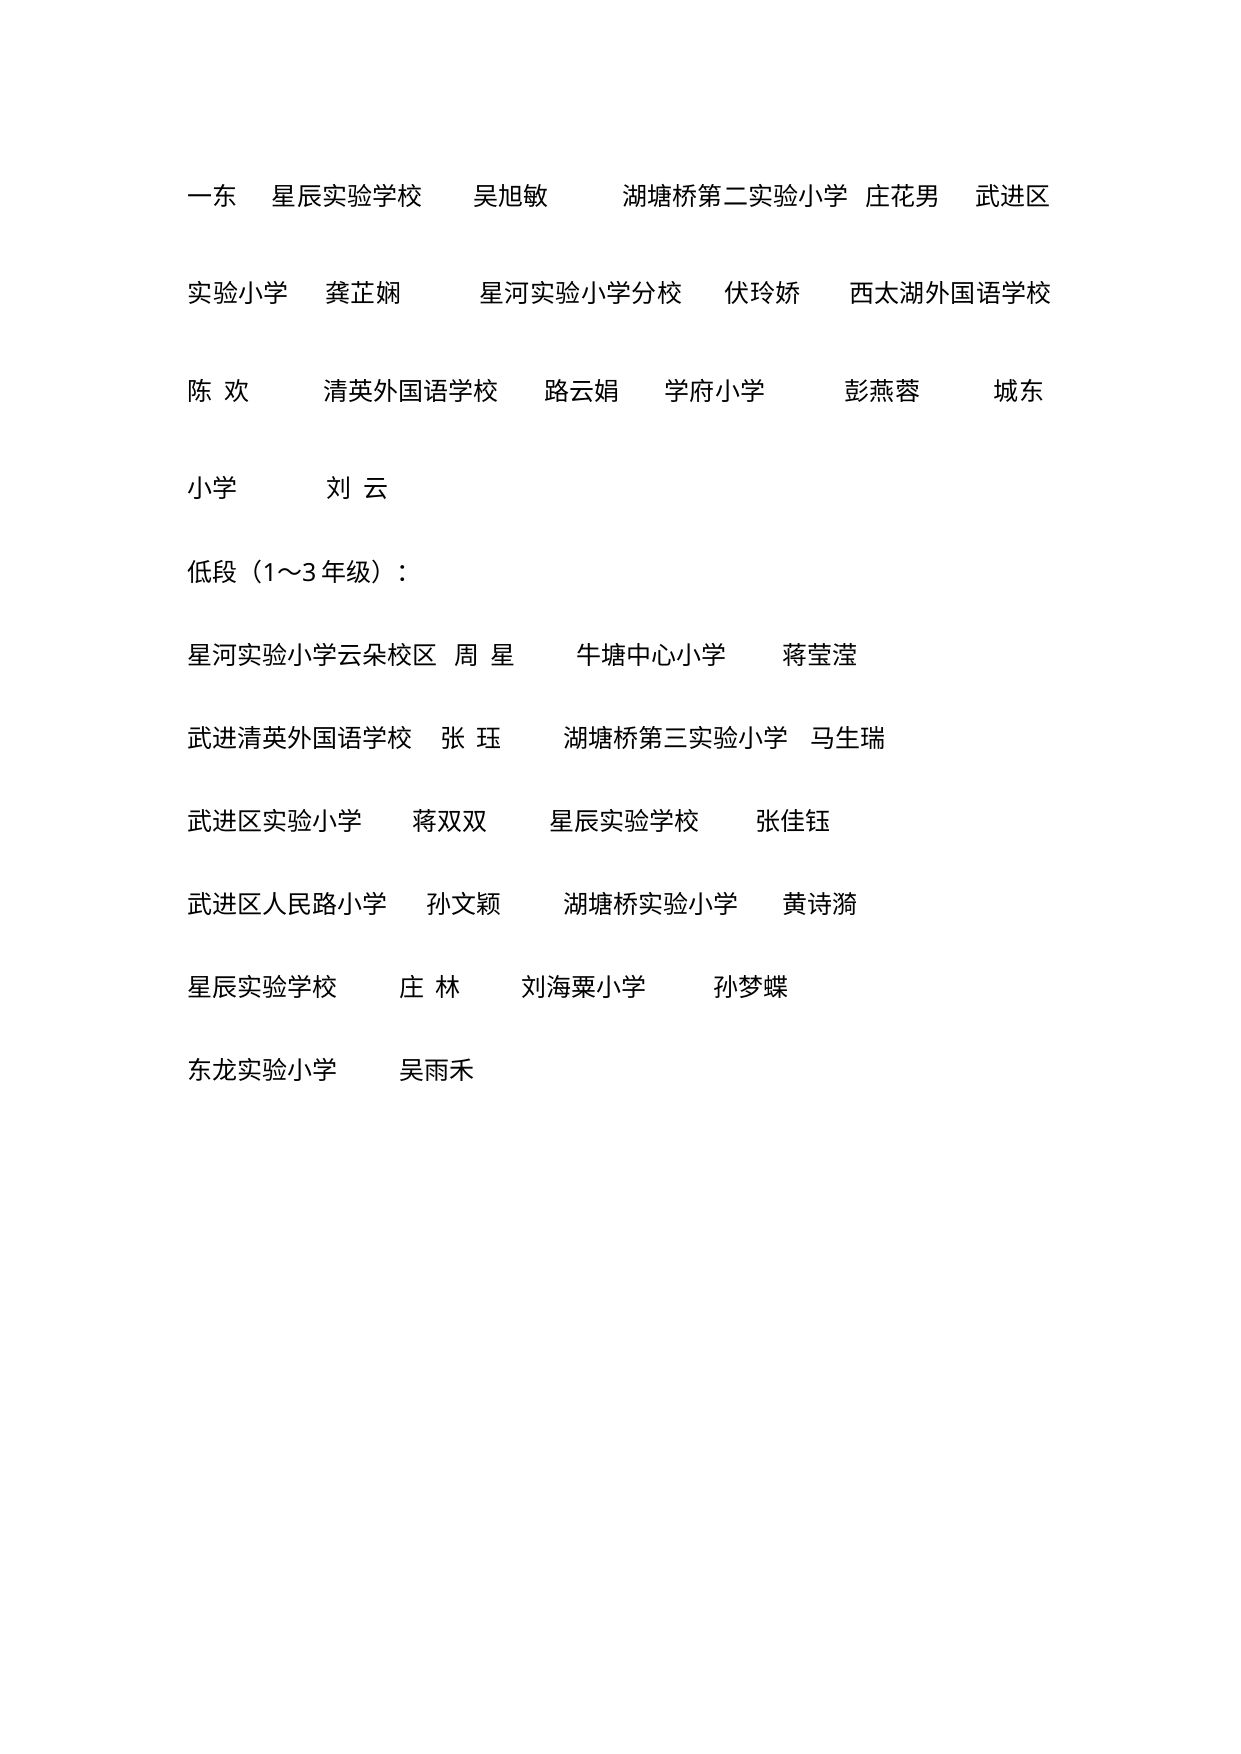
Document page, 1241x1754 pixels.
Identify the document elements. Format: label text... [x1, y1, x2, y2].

text 星辰实验学校 庄 林 刘海粟小学 孙梦蝶 [187, 953, 1053, 1018]
text 低段（1～3年级）： [187, 538, 1053, 603]
text 武进清英外国语学校 张 珏 湖塘桥第三实验小学 马生瑞 [187, 704, 1053, 769]
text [187, 162, 1053, 519]
text 武进区人民路小学 孙文颖 湖塘桥实验小学 黄诗漪 [187, 870, 1053, 935]
text 东龙实验小学 吴雨禾 [187, 1036, 1053, 1101]
text 武进区实验小学 蒋双双 星辰实验学校 张佳钰 [187, 787, 1053, 852]
text 星河实验小学云朵校区 周 星 牛塘中心小学 蒋莹滢 [187, 621, 1053, 686]
